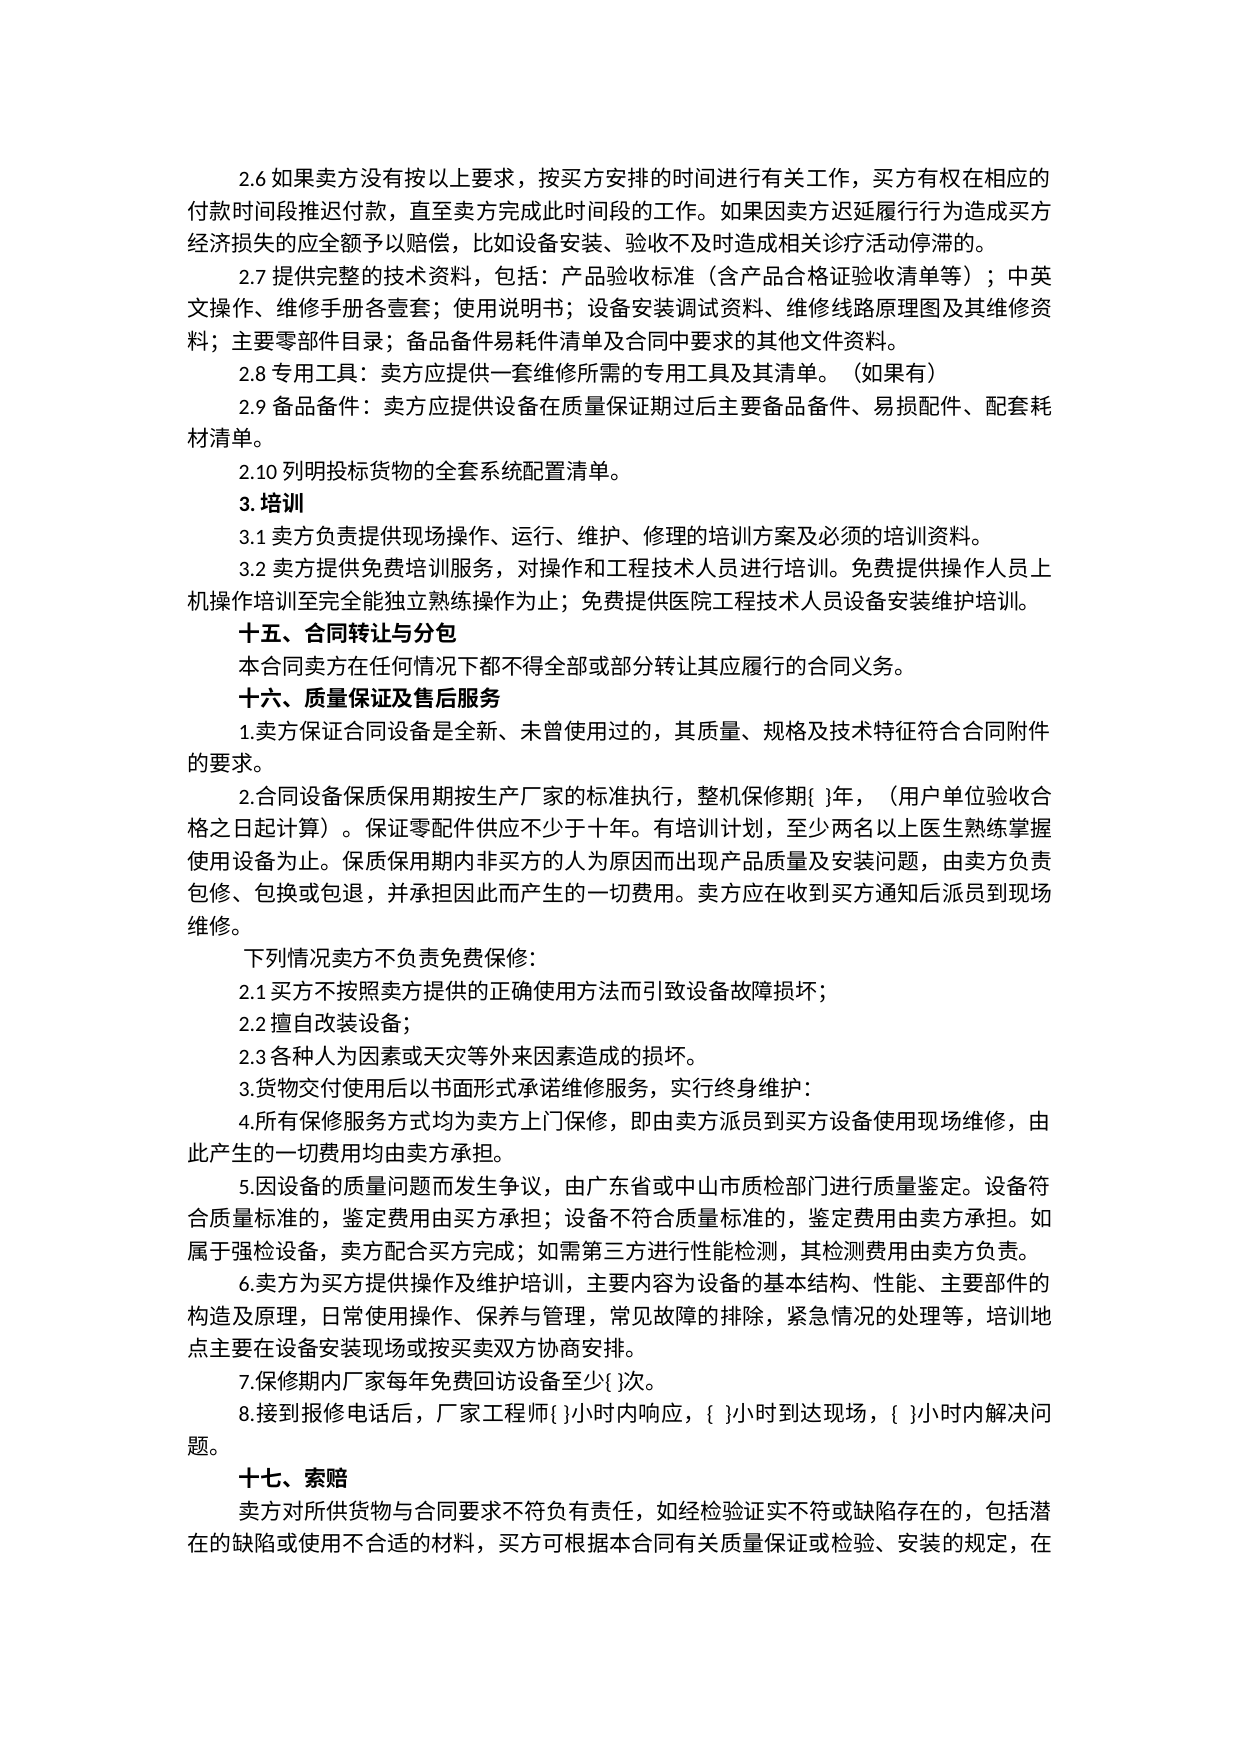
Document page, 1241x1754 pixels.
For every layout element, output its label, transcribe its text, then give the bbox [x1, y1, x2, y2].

text 本合同卖方在任何情况下都不得全部或部分转让其应履行的合同义务。 [187, 649, 1053, 682]
text 5.因设备的质量问题而发生争议，由广东省或中山市质检部门进行质量鉴定。设备符合质量标准的，鉴定费用由买方承担；设备不符合质量标准的，鉴定费用由卖方承担。如属于强检设备，卖方配合买方完成；如需第三方进行性能检测，其检测费用由卖方负责。 [187, 1169, 1053, 1267]
text 十六、质量保证及售后服务 [187, 682, 1053, 714]
text 十七、索赔 [187, 1462, 1053, 1494]
text 3. 培训 [187, 487, 1053, 519]
text 2.6如果卖方没有按以上要求，按买方安排的时间进行有关工作，买方有权在相应的付款时间段推迟付款，直至卖方完成此时间段的工作。如果因卖方迟延履行行为造成买方经济损失的应全额予以赔偿，比如设备安装、验收不及时造成相关诊疗活动停滞的。 [187, 162, 1053, 259]
text 3.1 卖方负责提供现场操作、运行、维护、修理的培训方案及必须的培训资料。 [187, 519, 1053, 552]
text 4.所有保修服务方式均为卖方上门保修，即由卖方派员到买方设备使用现场维修，由此产生的一切费用均由卖方承担。 [187, 1104, 1053, 1169]
text 2.合同设备保质保用期按生产厂家的标准执行，整机保修期{ }年，（用户单位验收合格之日起计算）。保证零配件供应不少于十年。有培训计划，至少两名以上医生熟练掌握使用设备为止。保质保用期内非买方的人为原因而出现产品质量及安装问题，由卖方负责包修、包换或包退，并承担因此而产生的一切费用。卖方应在收到买方通知后派员到现场维修。 [187, 779, 1053, 942]
text 下列情况卖方不负责免费保修： [187, 942, 1053, 974]
text 2.10 列明投标货物的全套系统配置清单。 [187, 454, 1053, 487]
text 十五、合同转让与分包 [187, 617, 1053, 649]
text 6.卖方为买方提供操作及维护培训，主要内容为设备的基本结构、性能、主要部件的构造及原理，日常使用操作、保养与管理，常见故障的排除，紧急情况的处理等，培训地点主要在设备安装现场或按买卖双方协商安排。 [187, 1267, 1053, 1364]
text 8.接到报修电话后，厂家工程师{ }小时内响应，{ }小时到达现场，{ }小时内解决问题。 [187, 1397, 1053, 1462]
text 3.2 卖方提供免费培训服务，对操作和工程技术人员进行培训。免费提供操作人员上机操作培训至完全能独立熟练操作为止；免费提供医院工程技术人员设备安装维护培训。 [187, 552, 1053, 617]
text 2.7 提供完整的技术资料，包括：产品验收标准（含产品合格证验收清单等）；中英文操作、维修手册各壹套；使用说明书；设备安装调试资料、维修线路原理图及其维修资料；主要零部件目录；备品备件易耗件清单及合同中要求的其他文件资料。 [187, 259, 1053, 357]
text 2.3各种人为因素或天灾等外来因素造成的损坏。 [187, 1039, 1053, 1072]
text 2.1买方不按照卖方提供的正确使用方法而引致设备故障损坏； [187, 974, 1053, 1007]
text 7.保修期内厂家每年免费回访设备至少{ }次。 [187, 1364, 1053, 1397]
text 2.9 备品备件：卖方应提供设备在质量保证期过后主要备品备件、易损配件、配套耗材清单。 [187, 389, 1053, 454]
text 1.卖方保证合同设备是全新、未曾使用过的，其质量、规格及技术特征符合合同附件的要求。 [187, 714, 1053, 779]
text 3.货物交付使用后以书面形式承诺维修服务，实行终身维护： [187, 1072, 1053, 1104]
text 2.2擅自改装设备； [187, 1007, 1053, 1039]
text 2.8 专用工具：卖方应提供一套维修所需的专用工具及其清单。（如果有） [187, 357, 1053, 389]
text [187, 1494, 1053, 1559]
